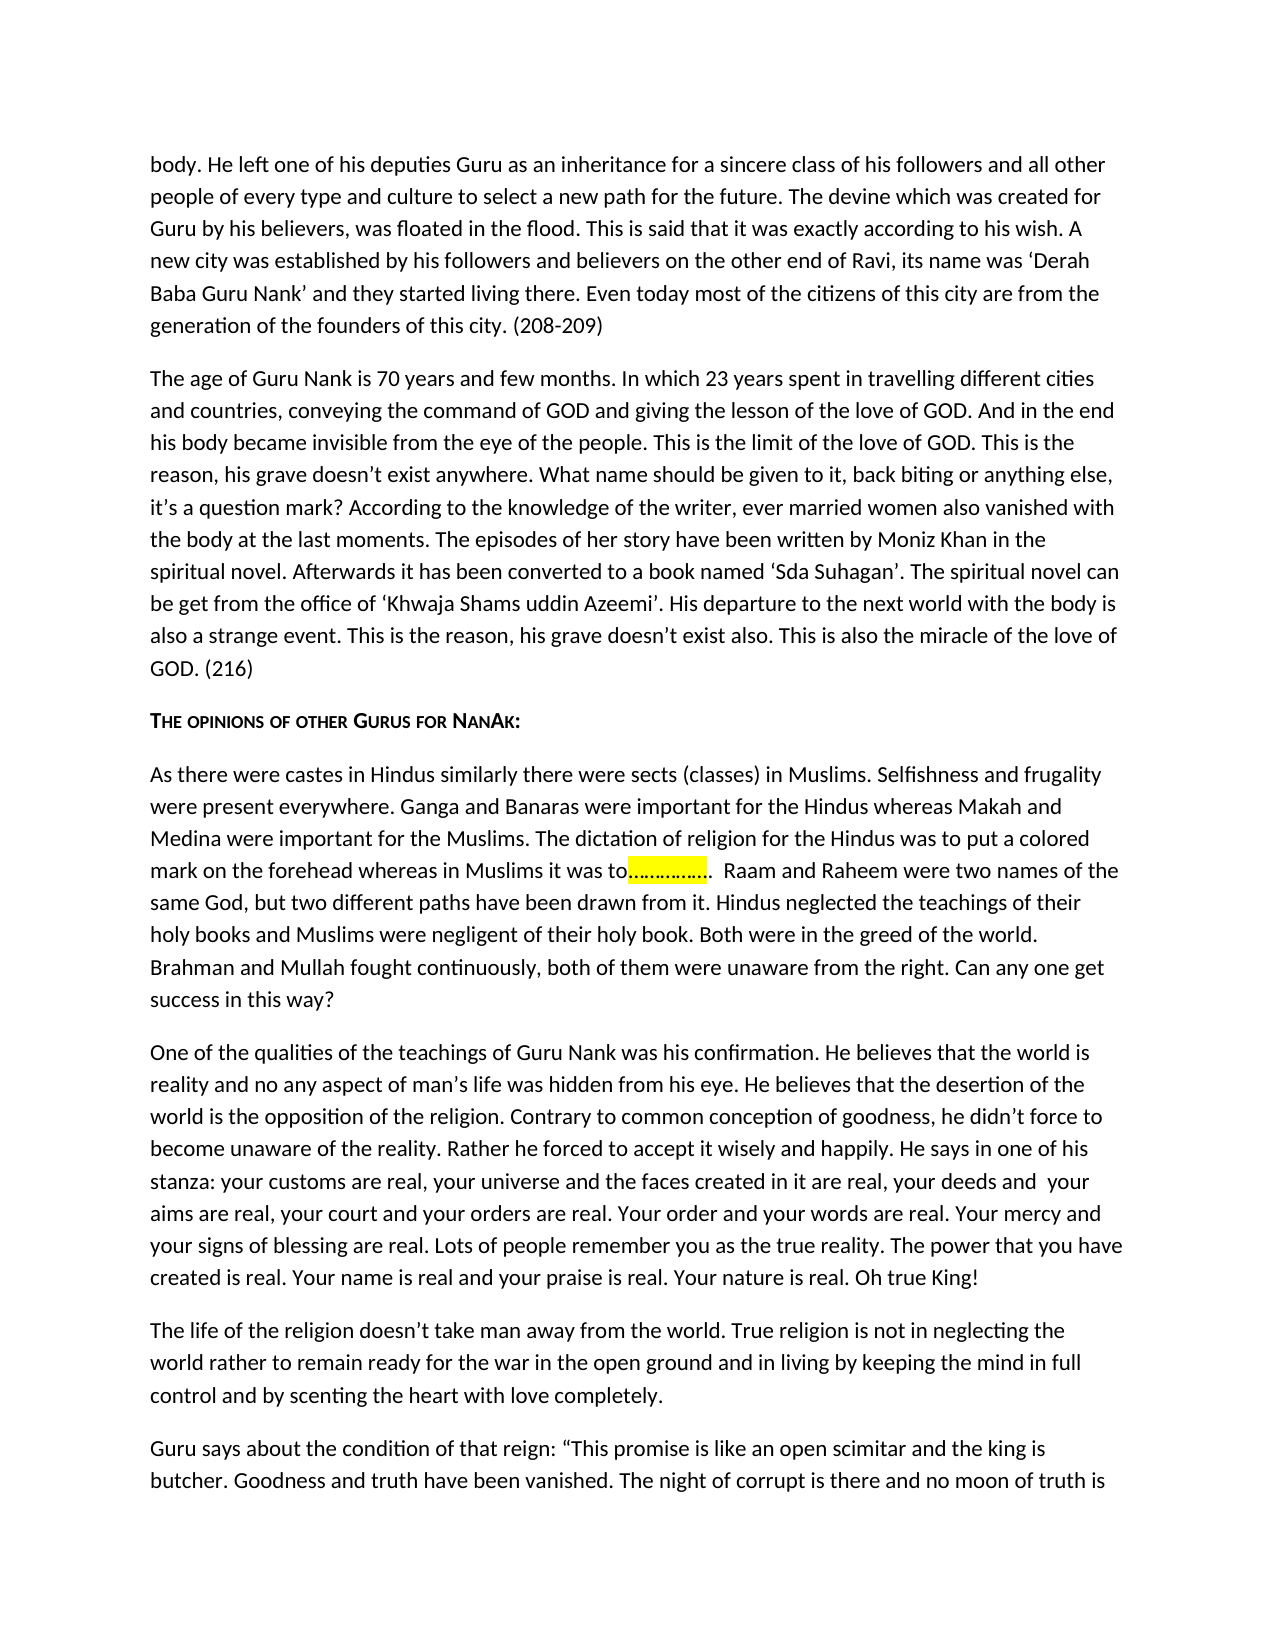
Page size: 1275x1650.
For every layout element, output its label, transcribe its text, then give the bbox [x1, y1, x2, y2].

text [150, 1434, 1125, 1494]
text The opinions of other Gurus for NanAk: [150, 707, 1125, 735]
text The life of the religion doesn’t take man away from the world. True religion is not in neglecting the world rather to remain ready for the war in the open ground and in living by keeping the mind in full control and by scenting the heart with love completely. [150, 1316, 1125, 1409]
text The age of Guru Nank is 70 years and few months. In which 23 years spent in travelling different cities and countries, conveying the command of GOD and giving the lesson of the love of GOD. And in the end his body became invisible from the eye of the people. This is the limit of the love of GOD. This is the reason, his grave doesn’t exist anywhere. What name should be given to it, back biting or anything else, it’s a question mark? According to the knowledge of the writer, ever married women also vanished with the body at the last moments. The episodes of her story have been written by Moniz Khan in the spiritual novel. Afterwards it has been converted to a book named ‘Sda Suhagan’. The spiritual novel can be get from the office of ‘Khwaja Shams uddin Azeemi’. His departure to the next world with the body is also a strange event. This is the reason, his grave doesn’t exist also. This is also the miracle of the love of GOD. (216) [150, 364, 1125, 682]
text One of the qualities of the teachings of Guru Nank was his confirmation. He believes that the world is reality and no any aspect of man’s life was hidden from his eye. He believes that the desertion of the world is the opposition of the religion. Contrary to common conception of goodness, he didn’t force to become unaware of the reality. Rather he forced to accept it wisely and happily. He says in one of his stanza: your customs are real, your universe and the faces created in it are real, your deeds and your aims are real, your court and your orders are real. Your order and your words are real. Your mercy and your signs of blessing are real. Lots of people remember you as the true reality. The power that you have created is real. Your name is real and your praise is real. Your nature is real. Oh true King! [150, 1038, 1125, 1291]
text As there were castes in Hindus similarly there were sects (classes) in Muslims. Selfishness and frugality were present everywhere. Ganga and Banaras were important for the Hindus whereas Makah and Medina were important for the Muslims. The dictation of religion for the Hindus was to put a colored mark on the forehead whereas in Muslims it was to……………. Raam and Raheem were two names of the same God, but two different paths have been drawn from it. Hindus neglected the teachings of their holy books and Muslims were negligent of their holy book. Both were in the greed of the world. Brahman and Mullah fought continuously, both of them were unaware from the right. Can any one get success in this way? [150, 760, 1125, 1013]
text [150, 150, 1125, 339]
